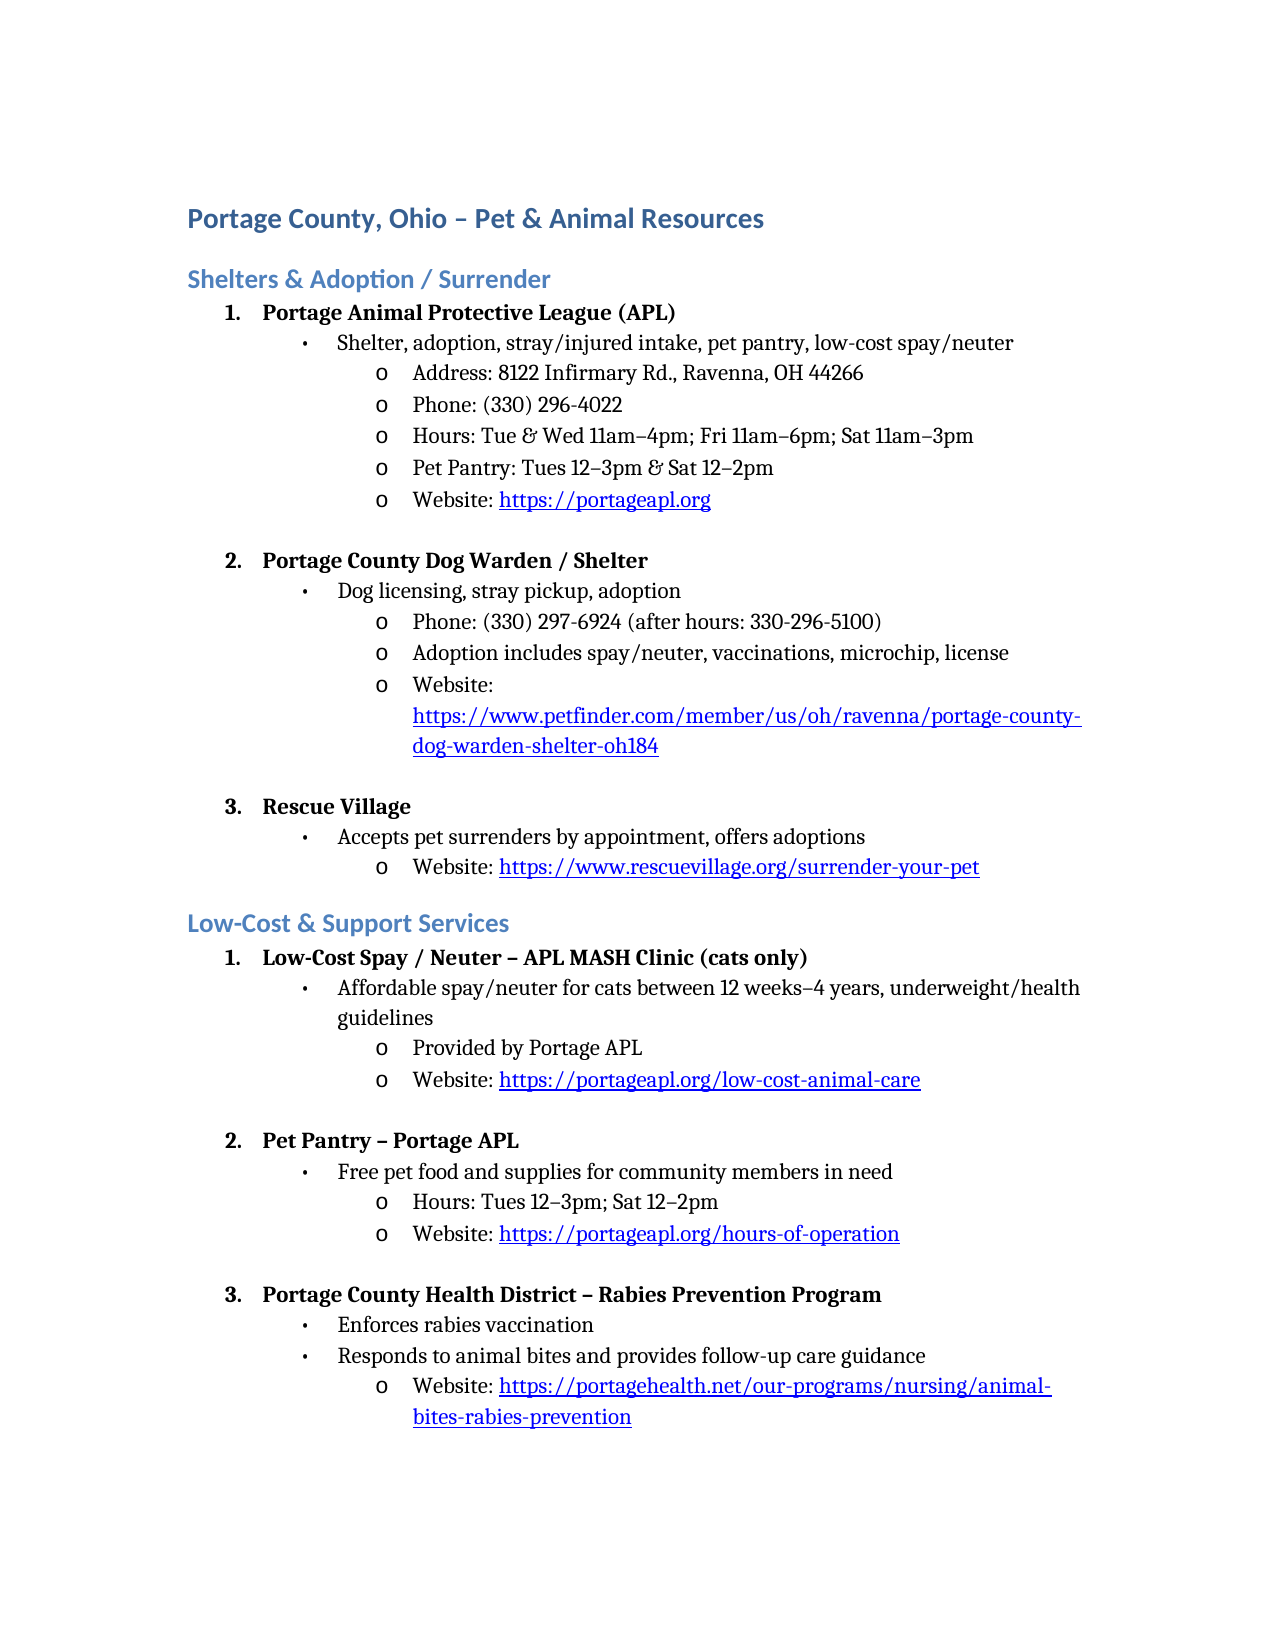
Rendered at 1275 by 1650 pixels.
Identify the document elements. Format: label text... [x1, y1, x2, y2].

list Low-Cost Spay / Neuter – APL MASH Clinic (cats only) [225, 944, 1087, 971]
list Adoption includes spay/neuter, vaccinations, microchip, license [375, 640, 1087, 668]
list Phone: (330) 297-6924 (after hours: 330-296-5100) [375, 608, 1087, 636]
list Shelter, adoption, stray/injured intake, pet pantry, low-cost spay/neuter [300, 330, 1087, 356]
list Rescue Village [225, 794, 1087, 820]
list Dog licensing, stray pickup, adoption [300, 578, 1087, 605]
list Affordable spay/neuter for cats between 12 weeks–4 years, underweight/health guidelines [300, 974, 1087, 1031]
list Website: https://portageapl.org/hours-of-operation [375, 1220, 1087, 1248]
subtitle Shelters & Adoption / Surrender [187, 262, 1087, 295]
list Website: https://portagehealth.net/our-programs/nursing/animal-bites-rabies-prevention [375, 1373, 1087, 1430]
list Responds to animal bites and provides follow-up care guidance [300, 1342, 1087, 1369]
list Pet Pantry – Portage APL [225, 1128, 1087, 1155]
list Hours: Tue & Wed 11am–4pm; Fri 11am–6pm; Sat 11am–3pm [375, 423, 1087, 451]
list Free pet food and supplies for community members in need [300, 1158, 1087, 1185]
list Portage Animal Protective League (APL) [225, 300, 1087, 326]
list Pet Pantry: Tues 12–3pm & Sat 12–2pm [375, 455, 1087, 482]
list Website: https://portageapl.org/low-cost-animal-care [375, 1067, 1087, 1094]
subtitle Low-Cost & Support Services [187, 906, 1087, 939]
list Provided by Portage APL [375, 1035, 1087, 1062]
list Address: 8122 Infirmary Rd., Ravenna, OH 44266 [375, 360, 1087, 388]
list Phone: (330) 296-4022 [375, 392, 1087, 419]
list Accepts pet surrenders by appointment, offers adoptions [300, 824, 1087, 850]
list Hours: Tues 12–3pm; Sat 12–2pm [375, 1189, 1087, 1216]
list Portage County Dog Warden / Shelter [225, 548, 1087, 574]
list Website: https://www.rescuevillage.org/surrender-your-pet [375, 854, 1087, 882]
list Portage County Health District – Rabies Prevention Program [225, 1282, 1087, 1308]
list Website: https://portageapl.org [375, 486, 1087, 514]
list Website: https://www.petfinder.com/member/us/oh/ravenna/portage-county-dog-warden-shelter-oh184 [375, 672, 1087, 759]
subtitle Portage County, Ohio – Pet & Animal Resources [187, 200, 1087, 236]
list Enforces rabies vaccination [300, 1312, 1087, 1339]
